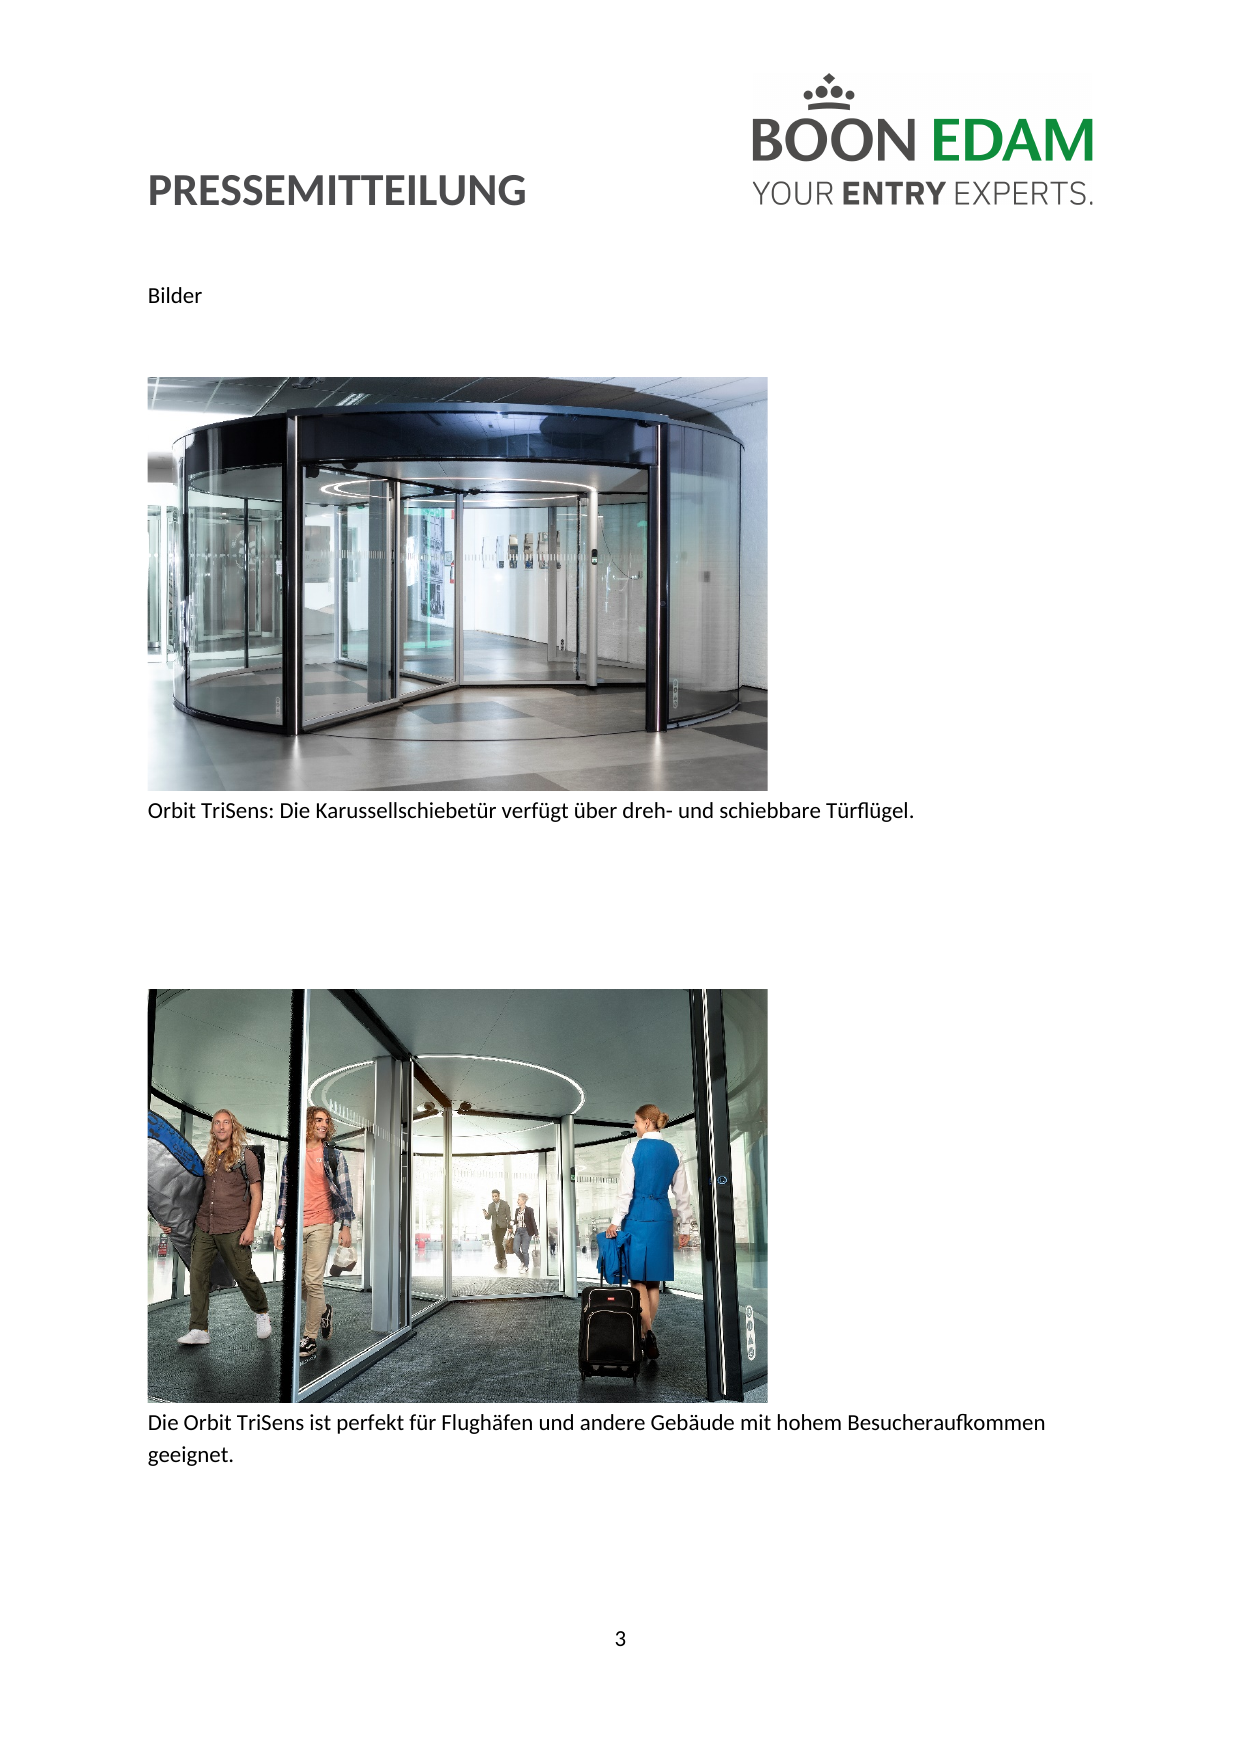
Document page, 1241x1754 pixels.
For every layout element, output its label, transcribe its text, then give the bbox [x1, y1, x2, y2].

picture [147, 377, 768, 791]
picture [752, 73, 1093, 205]
text Orbit TriSens: Die Karussellschiebetür verfügt über dreh- und schiebbare Türflügel. [148, 796, 1093, 824]
picture [147, 989, 768, 1403]
text Die Orbit TriSens ist perfekt für Flughäfen und andere Gebäude mit hohem Besucheraufkommen geeignet. [148, 1408, 1093, 1468]
text Bilder [148, 281, 1093, 309]
